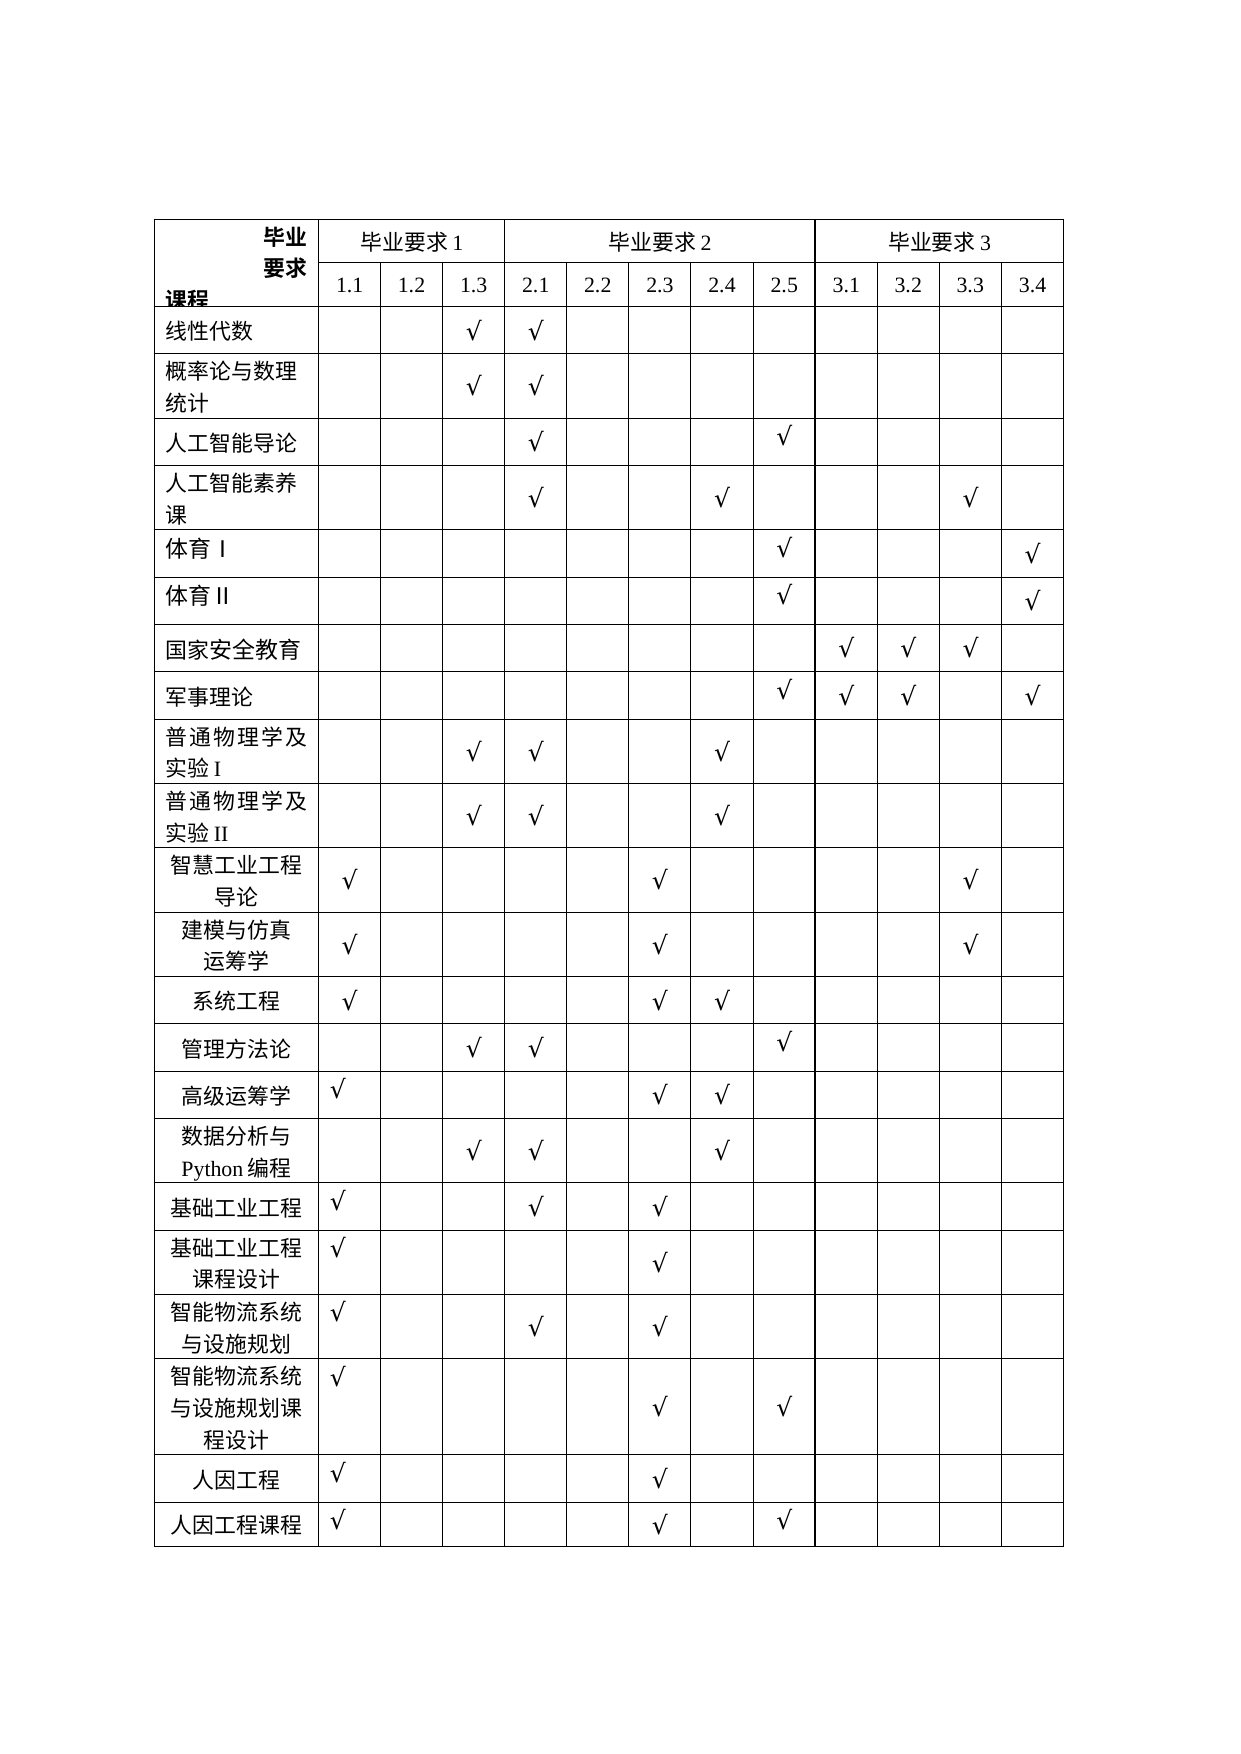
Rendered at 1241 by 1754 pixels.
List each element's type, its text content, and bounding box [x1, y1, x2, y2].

table_cell [878, 720, 939, 783]
table_cell √ [319, 1503, 380, 1546]
table_cell 2.4 [691, 263, 753, 306]
table_cell [816, 354, 877, 418]
table_cell [319, 625, 380, 671]
table_cell √ [505, 720, 566, 783]
table_cell [816, 1024, 877, 1071]
table_cell √ [443, 1119, 504, 1182]
table_cell [754, 307, 814, 353]
table_cell √ [691, 784, 753, 847]
table_cell [319, 578, 380, 624]
table_cell [1002, 1183, 1063, 1229]
table_cell [816, 1503, 877, 1546]
table_cell [878, 307, 939, 353]
table_cell [691, 530, 753, 577]
table_cell [505, 977, 566, 1023]
table_cell [878, 1231, 939, 1294]
table_cell [816, 1072, 877, 1118]
table_cell [381, 848, 442, 912]
table_cell [567, 419, 628, 465]
table_cell [940, 720, 1001, 783]
table_cell [691, 1024, 753, 1071]
table_cell 智慧工业工程导论 [155, 848, 318, 912]
table_cell [629, 419, 690, 465]
table_cell 2.5 [754, 263, 814, 306]
table_cell [691, 913, 753, 976]
table_cell [1002, 466, 1063, 529]
table_cell 智能物流系统与设施规划 [155, 1295, 318, 1358]
table_cell 人工智能导论 [155, 419, 318, 465]
table_cell [443, 1455, 504, 1502]
table_cell [878, 784, 939, 847]
table_cell [691, 419, 753, 465]
table_cell √ [691, 977, 753, 1023]
table_cell [319, 720, 380, 783]
table_cell [1002, 1295, 1063, 1358]
table_cell [754, 848, 814, 912]
table_cell [878, 848, 939, 912]
table_cell [1002, 913, 1063, 976]
table_cell 国家安全教育 [155, 625, 318, 671]
table_cell √ [505, 784, 566, 847]
table_cell [567, 1119, 628, 1182]
table_cell [691, 1231, 753, 1294]
table_cell √ [878, 625, 939, 671]
table_cell [878, 1295, 939, 1358]
table_cell √ [505, 1295, 566, 1358]
table_cell [1002, 354, 1063, 418]
table_cell [629, 530, 690, 577]
table_cell √ [319, 1072, 380, 1118]
table_cell 1.1 [319, 263, 380, 306]
table_cell 基础工业工程 [155, 1183, 318, 1229]
table_cell [381, 913, 442, 976]
table_cell [381, 977, 442, 1023]
table_cell [443, 672, 504, 718]
table_cell √ [1002, 530, 1063, 577]
table_cell [381, 307, 442, 353]
table_cell √ [505, 1119, 566, 1182]
table_cell [443, 625, 504, 671]
table_cell [1002, 720, 1063, 783]
table_cell [940, 354, 1001, 418]
table_cell √ [940, 625, 1001, 671]
table_cell [381, 1455, 442, 1502]
table_cell [381, 578, 442, 624]
table_cell √ [816, 672, 877, 718]
table_cell [940, 1119, 1001, 1182]
table_cell [629, 1119, 690, 1182]
table_cell [1002, 977, 1063, 1023]
table_cell [319, 530, 380, 577]
table_cell √ [319, 1295, 380, 1358]
table_cell 人因工程课程设计 [155, 1503, 318, 1546]
table_cell [443, 1072, 504, 1118]
table_cell √ [691, 720, 753, 783]
table_cell √ [319, 913, 380, 976]
table_cell [567, 625, 628, 671]
table_cell 线性代数 [155, 307, 318, 353]
table_cell √ [319, 1455, 380, 1502]
table_cell [754, 1231, 814, 1294]
table_cell [505, 578, 566, 624]
table_cell [816, 1183, 877, 1229]
table_cell √ [940, 848, 1001, 912]
table_cell [381, 1024, 442, 1071]
table_cell [878, 1024, 939, 1071]
table_cell [443, 419, 504, 465]
table_cell [505, 530, 566, 577]
table_cell [319, 1119, 380, 1182]
table_cell [816, 1231, 877, 1294]
table_cell [1002, 307, 1063, 353]
table_cell [754, 720, 814, 783]
table_cell [381, 720, 442, 783]
table_cell [567, 1024, 628, 1071]
table_cell √ [691, 1072, 753, 1118]
table_cell 3.2 [878, 263, 939, 306]
table_cell [381, 1119, 442, 1182]
table_cell √ [754, 530, 814, 577]
table_cell √ [629, 913, 690, 976]
table_cell [381, 530, 442, 577]
table_cell [816, 307, 877, 353]
table_cell [381, 1072, 442, 1118]
table_cell [754, 784, 814, 847]
table_cell [816, 977, 877, 1023]
table_cell [878, 1455, 939, 1502]
table_cell √ [940, 466, 1001, 529]
table_cell √ [505, 419, 566, 465]
table_cell [1002, 1119, 1063, 1182]
table_cell [878, 1119, 939, 1182]
table_cell [940, 672, 1001, 718]
table_cell √ [629, 1231, 690, 1294]
table_cell [940, 530, 1001, 577]
table_cell [567, 1295, 628, 1358]
table_cell [940, 1359, 1001, 1454]
table_cell [505, 1231, 566, 1294]
table_cell 1.3 [443, 263, 504, 306]
table_cell [567, 466, 628, 529]
table_cell √ [878, 672, 939, 718]
table_cell [505, 1072, 566, 1118]
table_cell [443, 530, 504, 577]
table_cell 普通物理学及实验II [155, 784, 318, 847]
table_cell √ [754, 672, 814, 718]
table_cell 体育Ⅱ [155, 578, 318, 624]
table_cell [754, 1295, 814, 1358]
table_cell √ [754, 1503, 814, 1546]
table_cell 系统工程 [155, 977, 318, 1023]
table_cell [505, 1503, 566, 1546]
table_cell 3.3 [940, 263, 1001, 306]
table_cell [629, 720, 690, 783]
table_cell [878, 1503, 939, 1546]
table_cell [816, 1359, 877, 1454]
table_cell 2.2 [567, 263, 628, 306]
table_cell [754, 354, 814, 418]
table_cell [878, 1359, 939, 1454]
table_cell [567, 720, 628, 783]
table_cell √ [629, 1072, 690, 1118]
table_cell [691, 625, 753, 671]
table_cell 数据分析与Python编程 [155, 1119, 318, 1182]
table_cell [878, 578, 939, 624]
table_cell [567, 848, 628, 912]
table_cell 2.1 [505, 263, 566, 306]
table_cell [381, 672, 442, 718]
table_cell √ [629, 1359, 690, 1454]
table_cell √ [691, 466, 753, 529]
table_cell √ [691, 1119, 753, 1182]
table_cell [443, 1295, 504, 1358]
table_cell [381, 1359, 442, 1454]
table_cell √ [319, 848, 380, 912]
table_cell [940, 1183, 1001, 1229]
table_cell [505, 913, 566, 976]
table_cell 军事理论 [155, 672, 318, 718]
table_cell [567, 1359, 628, 1454]
table_cell [629, 354, 690, 418]
table_cell [381, 1231, 442, 1294]
table_cell [878, 466, 939, 529]
table_cell [816, 913, 877, 976]
table_cell [816, 1295, 877, 1358]
table_cell 高级运筹学 [155, 1072, 318, 1118]
table_cell √ [319, 977, 380, 1023]
table_cell [691, 1359, 753, 1454]
table_cell [940, 1231, 1001, 1294]
table_cell √ [443, 307, 504, 353]
table_cell [878, 354, 939, 418]
table_cell √ [505, 354, 566, 418]
table_header 毕业要求3 [816, 220, 1063, 262]
table_cell [443, 1503, 504, 1546]
table_cell [505, 848, 566, 912]
table_cell [754, 913, 814, 976]
table_cell [940, 977, 1001, 1023]
table_cell [691, 1295, 753, 1358]
table_cell [1002, 625, 1063, 671]
table_cell 人因工程 [155, 1455, 318, 1502]
table_cell [940, 578, 1001, 624]
table_cell [567, 1455, 628, 1502]
table_cell [629, 672, 690, 718]
table_cell [940, 784, 1001, 847]
table_cell [567, 354, 628, 418]
table_cell [878, 1072, 939, 1118]
table_cell [319, 419, 380, 465]
table_cell √ [816, 625, 877, 671]
table_cell [567, 977, 628, 1023]
table_cell [629, 466, 690, 529]
table_cell [940, 1072, 1001, 1118]
table_cell [443, 1231, 504, 1294]
table_cell [443, 848, 504, 912]
table_cell [567, 1503, 628, 1546]
table_cell [381, 1295, 442, 1358]
table_cell 1.2 [381, 263, 442, 306]
table_cell √ [505, 1183, 566, 1229]
table_cell [878, 530, 939, 577]
table_cell 概率论与数理统计 [155, 354, 318, 418]
table_cell [878, 977, 939, 1023]
table_cell [754, 977, 814, 1023]
table_cell [940, 1455, 1001, 1502]
table_cell [505, 1455, 566, 1502]
table_cell √ [629, 1503, 690, 1546]
table_cell [1002, 1024, 1063, 1071]
table_cell [567, 1231, 628, 1294]
table_cell [1002, 1455, 1063, 1502]
table_cell [381, 419, 442, 465]
table_cell [629, 307, 690, 353]
table_cell [629, 784, 690, 847]
table_cell [381, 625, 442, 671]
table_cell [381, 354, 442, 418]
table_cell √ [754, 1024, 814, 1071]
table_cell [567, 913, 628, 976]
table_cell 人工智能素养课 [155, 466, 318, 529]
table_cell [691, 1503, 753, 1546]
table_cell [319, 672, 380, 718]
table_cell [1002, 1359, 1063, 1454]
table_cell [691, 672, 753, 718]
table_cell √ [629, 977, 690, 1023]
table_cell [567, 530, 628, 577]
table_cell [1002, 1072, 1063, 1118]
table_cell [816, 720, 877, 783]
table_cell √ [629, 1295, 690, 1358]
table_cell [567, 1072, 628, 1118]
table_cell [505, 672, 566, 718]
table_cell [816, 784, 877, 847]
table_cell [691, 848, 753, 912]
table_cell [381, 1503, 442, 1546]
table_cell [505, 625, 566, 671]
table_cell [1002, 848, 1063, 912]
table_cell [878, 913, 939, 976]
table_cell [940, 1024, 1001, 1071]
table_cell [567, 672, 628, 718]
table_cell [1002, 784, 1063, 847]
table_cell [567, 784, 628, 847]
table_cell √ [940, 913, 1001, 976]
table_cell [754, 1455, 814, 1502]
table_cell √ [629, 848, 690, 912]
table_cell [1002, 1231, 1063, 1294]
table_cell √ [754, 578, 814, 624]
table_cell [691, 354, 753, 418]
table_cell 2.3 [629, 263, 690, 306]
table_cell [1002, 1503, 1063, 1546]
table_cell [505, 1359, 566, 1454]
table_cell [816, 1119, 877, 1182]
table_cell √ [505, 466, 566, 529]
table_cell [691, 307, 753, 353]
table_cell [816, 578, 877, 624]
table_cell [381, 1183, 442, 1229]
table_cell [940, 419, 1001, 465]
table_cell [1002, 419, 1063, 465]
table_cell [443, 466, 504, 529]
table_cell √ [505, 1024, 566, 1071]
table_cell [816, 848, 877, 912]
table_cell [443, 1359, 504, 1454]
table_cell [629, 1024, 690, 1071]
table_cell [754, 625, 814, 671]
table_cell [878, 419, 939, 465]
table_cell [319, 466, 380, 529]
table_cell [816, 419, 877, 465]
table_cell [940, 307, 1001, 353]
table_cell √ [629, 1183, 690, 1229]
table_cell √ [1002, 578, 1063, 624]
table_cell √ [319, 1359, 380, 1454]
table_cell √ [319, 1183, 380, 1229]
table_cell [319, 307, 380, 353]
table_cell [754, 1119, 814, 1182]
table_cell 建模与仿真 运筹学 [155, 913, 318, 976]
table_cell 3.1 [816, 263, 877, 306]
table_cell √ [319, 1231, 380, 1294]
table_cell √ [629, 1455, 690, 1502]
table_header 毕业要求1 [319, 220, 504, 262]
table_cell √ [443, 720, 504, 783]
table_cell [629, 578, 690, 624]
table_cell [567, 307, 628, 353]
table_cell 3.4 [1002, 263, 1063, 306]
table_header 毕业 要求 课程 名称 [155, 220, 318, 306]
table_cell [443, 977, 504, 1023]
table_cell [940, 1503, 1001, 1546]
table_cell [381, 466, 442, 529]
table_cell [319, 354, 380, 418]
table_cell [940, 1295, 1001, 1358]
table_cell [816, 466, 877, 529]
table_cell √ [443, 784, 504, 847]
table_cell [878, 1183, 939, 1229]
table_cell [629, 625, 690, 671]
table_header 毕业要求2 [505, 220, 814, 262]
table_cell 管理方法论 [155, 1024, 318, 1071]
table_cell √ [754, 419, 814, 465]
table_cell 普通物理学及实验I [155, 720, 318, 783]
table_cell √ [443, 1024, 504, 1071]
table_cell [816, 1455, 877, 1502]
table_cell [754, 466, 814, 529]
table_cell [319, 1024, 380, 1071]
table_cell 智能物流系统与设施规划课程设计 [155, 1359, 318, 1454]
table_cell √ [1002, 672, 1063, 718]
table_cell [443, 913, 504, 976]
table_cell [567, 1183, 628, 1229]
table_cell [691, 1183, 753, 1229]
table_cell [754, 1183, 814, 1229]
table_cell √ [505, 307, 566, 353]
table_cell 体育Ⅰ [155, 530, 318, 577]
table_cell [754, 1072, 814, 1118]
table_cell [816, 530, 877, 577]
table_cell √ [443, 354, 504, 418]
table_cell [691, 578, 753, 624]
table_cell [691, 1455, 753, 1502]
table_cell [319, 784, 380, 847]
table_cell [381, 784, 442, 847]
table_cell 基础工业工程课程设计 [155, 1231, 318, 1294]
table_cell [567, 578, 628, 624]
table_cell [443, 1183, 504, 1229]
table_cell √ [754, 1359, 814, 1454]
table_cell [443, 578, 504, 624]
